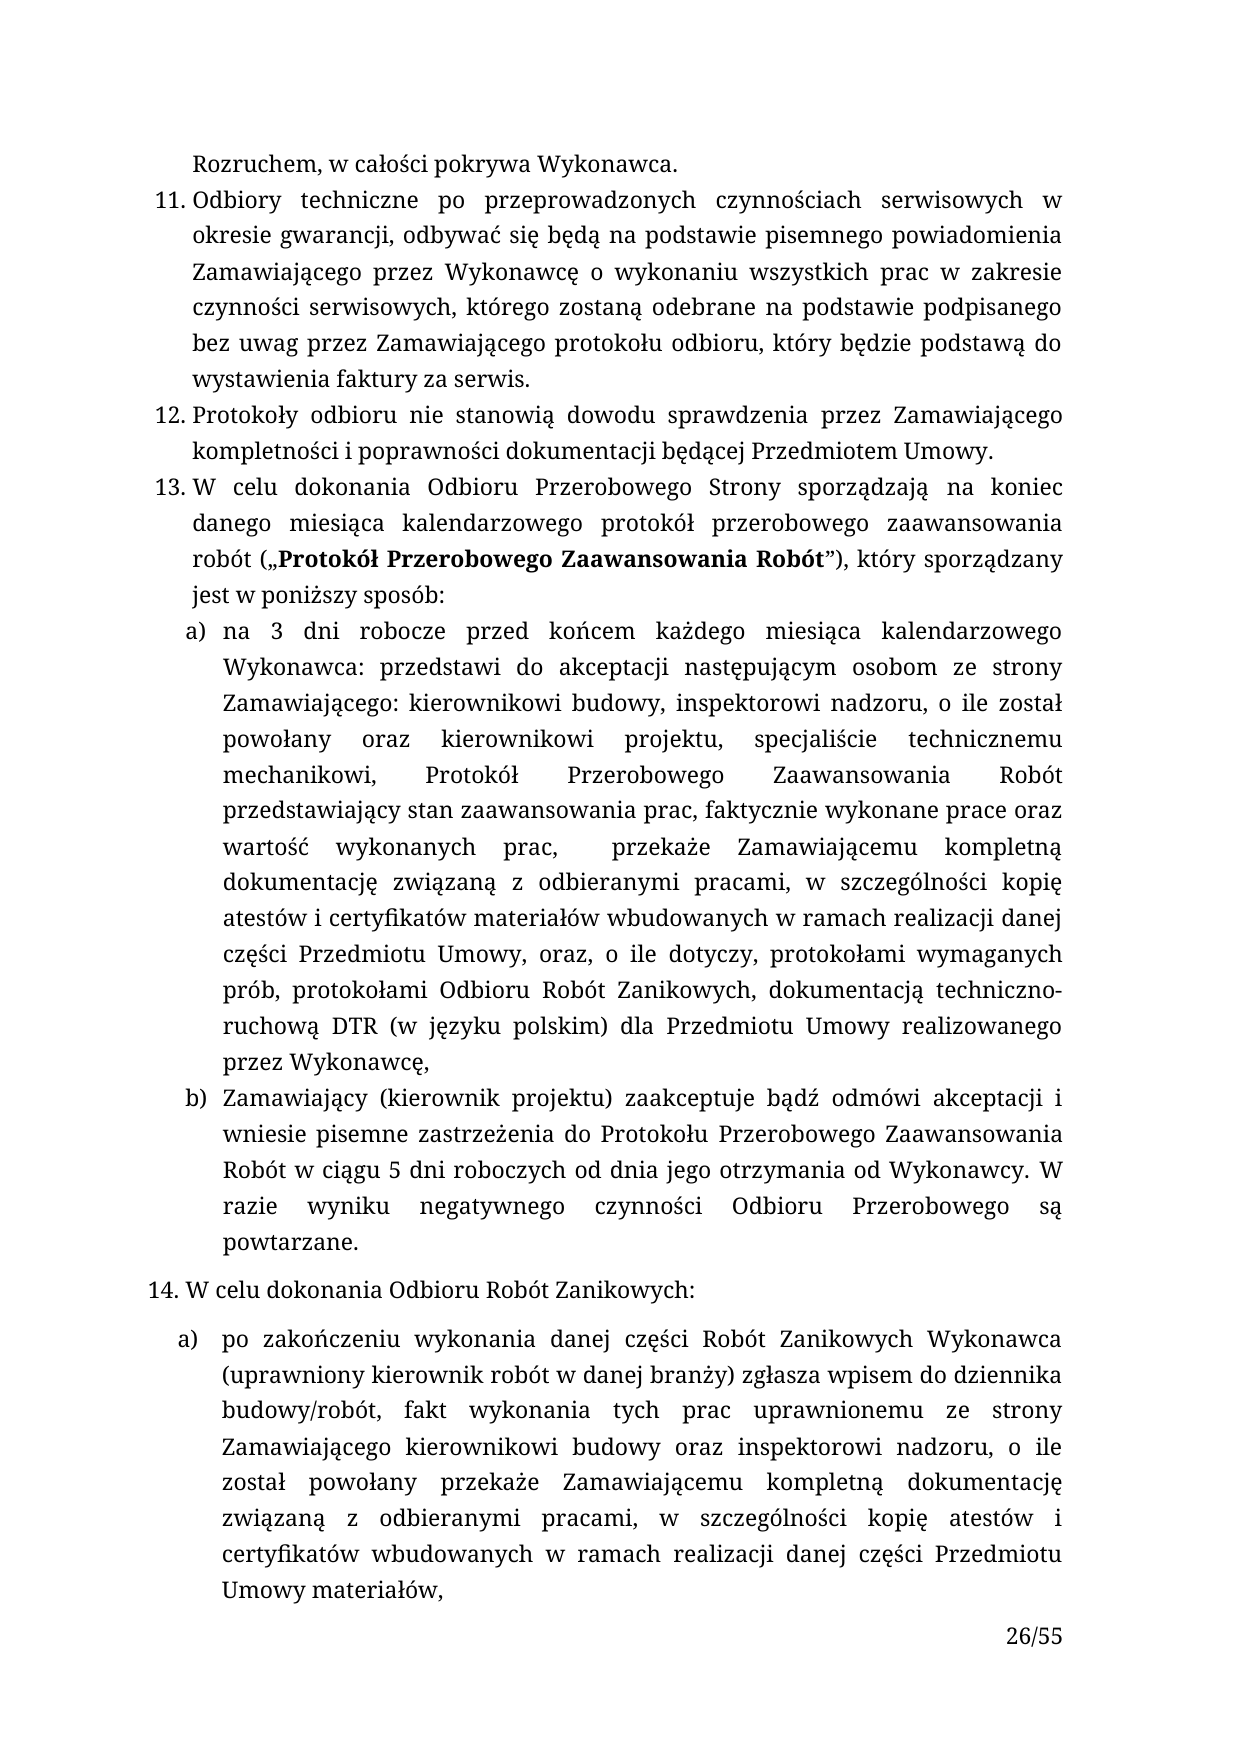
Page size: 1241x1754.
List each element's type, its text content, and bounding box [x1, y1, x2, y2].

list Protokoły odbioru nie stanowią dowodu sprawdzenia przez Zamawiającego kompletności i poprawności dokumentacji będącej Przedmiotem Umowy. [154, 399, 1063, 466]
list na 3 dni robocze przed końcem każdego miesiąca kalendarzowego Wykonawca: przedstawi do akceptacji następującym osobom ze strony Zamawiającego: kierownikowi budowy, inspektorowi nadzoru, o ile został powołany oraz kierownikowi projektu, specjaliście technicznemu mechanikowi, Protokół Przerobowego Zaawansowania Robót przedstawiający stan zaawansowania prac, faktycznie wykonane prace oraz wartość wykonanych prac, przekaże Zamawiającemu kompletną dokumentację związaną z odbieranymi pracami, w szczególności kopię atestów i certyfikatów materiałów wbudowanych w ramach realizacji danej części Przedmiotu Umowy, oraz, o ile dotyczy, protokołami wymaganych prób, protokołami Odbioru Robót Zanikowych, dokumentacją techniczno-ruchową DTR (w języku polskim) dla Przedmiotu Umowy realizowanego przez Wykonawcę, [185, 615, 1063, 1077]
list Zamawiający (kierownik projektu) zaakceptuje bądź odmówi akceptacji i wniesie pisemne zastrzeżenia do Protokołu Przerobowego Zaawansowania Robót w ciągu 5 dni roboczych od dnia jego otrzymania od Wykonawcy. W razie wyniku negatywnego czynności Odbioru Przerobowego są powtarzane. [185, 1082, 1063, 1257]
list Odbiory techniczne po przeprowadzonych czynnościach serwisowych w okresie gwarancji, odbywać się będą na podstawie pisemnego powiadomienia Zamawiającego przez Wykonawcę o wykonaniu wszystkich prac w zakresie czynności serwisowych, którego zostaną odebrane na podstawie podpisanego bez uwag przez Zamawiającego protokołu odbioru, który będzie podstawą do wystawienia faktury za serwis. [154, 183, 1063, 394]
list po zakończeniu wykonania danej części Robót Zanikowych Wykonawca (uprawniony kierownik robót w danej branży) zgłasza wpisem do dziennika budowy/robót, fakt wykonania tych prac uprawnionemu ze strony Zamawiającego kierownikowi budowy oraz inspektorowi nadzoru, o ile został powołany przekaże Zamawiającemu kompletną dokumentację związaną z odbieranymi pracami, w szczególności kopię atestów i certyfikatów wbudowanych w ramach realizacji danej części Przedmiotu Umowy materiałów, [177, 1323, 1063, 1605]
list W celu dokonania Odbioru Przerobowego Strony sporządzają na koniec danego miesiąca kalendarzowego protokół przerobowego zaawansowania robót („Protokół Przerobowego Zaawansowania Robót”), który sporządzany jest w poniższy sposób: [154, 471, 1063, 610]
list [154, 148, 1063, 179]
list W celu dokonania Odbioru Robót Zanikowych: [148, 1274, 1063, 1305]
